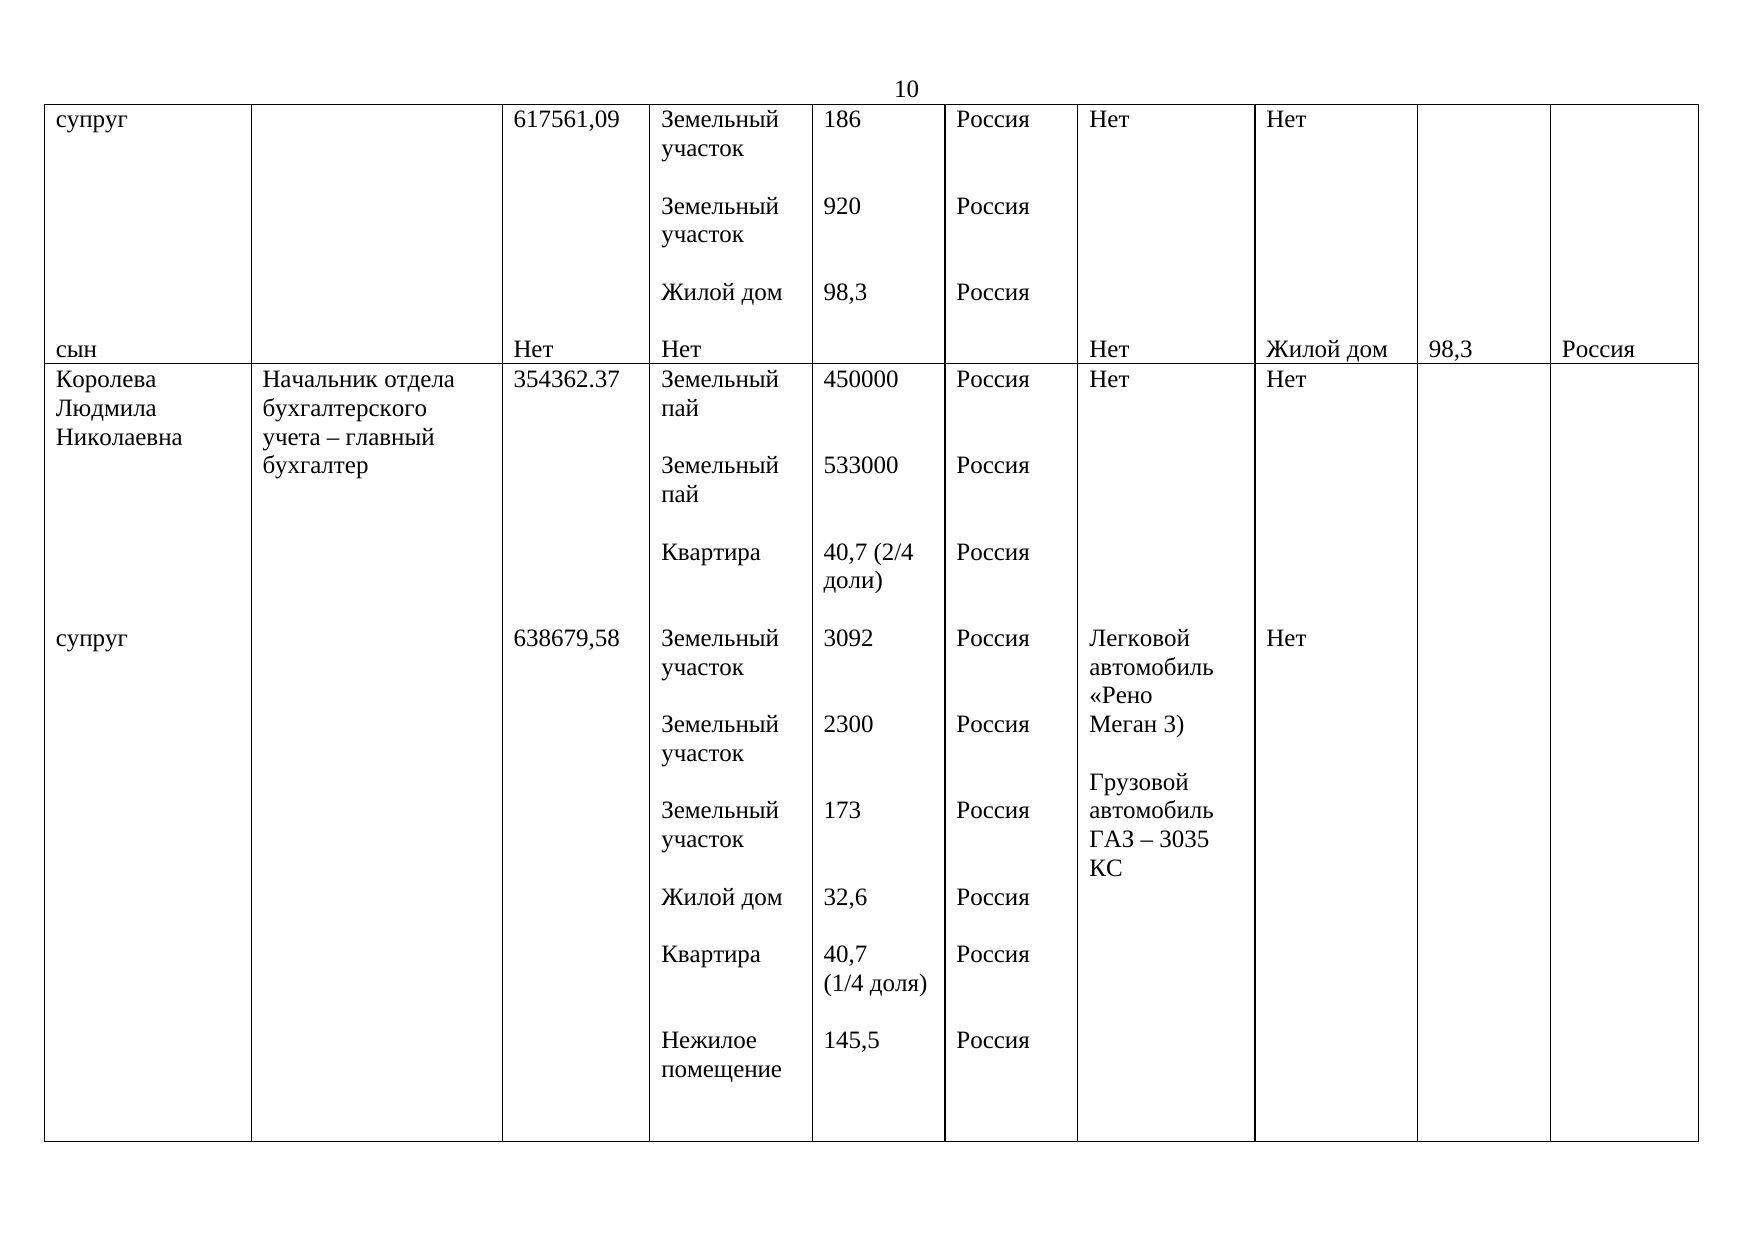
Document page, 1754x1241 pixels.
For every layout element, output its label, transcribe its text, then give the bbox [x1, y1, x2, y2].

table_cell 450000 533000 40,7 (2/4 доли) 3092 2300 173 32,6 40,7 (1/4 доля) 145,5 [813, 364, 944, 1141]
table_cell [1256, 105, 1417, 363]
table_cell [252, 105, 502, 363]
table_cell Россия Россия Россия Россия Россия Россия Россия Россия Россия [946, 364, 1077, 1141]
table_cell 354362.37 638679,58 [503, 364, 649, 1141]
table_cell [1551, 364, 1698, 1141]
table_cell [650, 105, 812, 363]
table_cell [45, 105, 251, 363]
table_cell Нет Нет [1256, 364, 1417, 1141]
table_cell Земельный пай Земельный пай Квартира Земельный участок Земельный участок Земельный участок Жилой дом Квартира Нежилое помещение [650, 364, 812, 1141]
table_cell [503, 105, 649, 363]
table_cell 2000 186 920 98,3 [813, 105, 944, 363]
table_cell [1078, 105, 1254, 363]
table_cell 2000 98,3 98,3 [1418, 105, 1550, 363]
table_cell Королева Людмила Николаевна супруг [45, 364, 251, 1141]
table_cell [1418, 364, 1550, 1141]
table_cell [946, 105, 1077, 363]
table_cell Нет Легковой автомобиль «Рено Меган 3) Грузовой автомобиль ГАЗ – 3035 КС [1078, 364, 1254, 1141]
table_cell Начальник отдела бухгалтерского учета – главный бухгалтер [252, 364, 502, 1141]
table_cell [1551, 105, 1698, 363]
